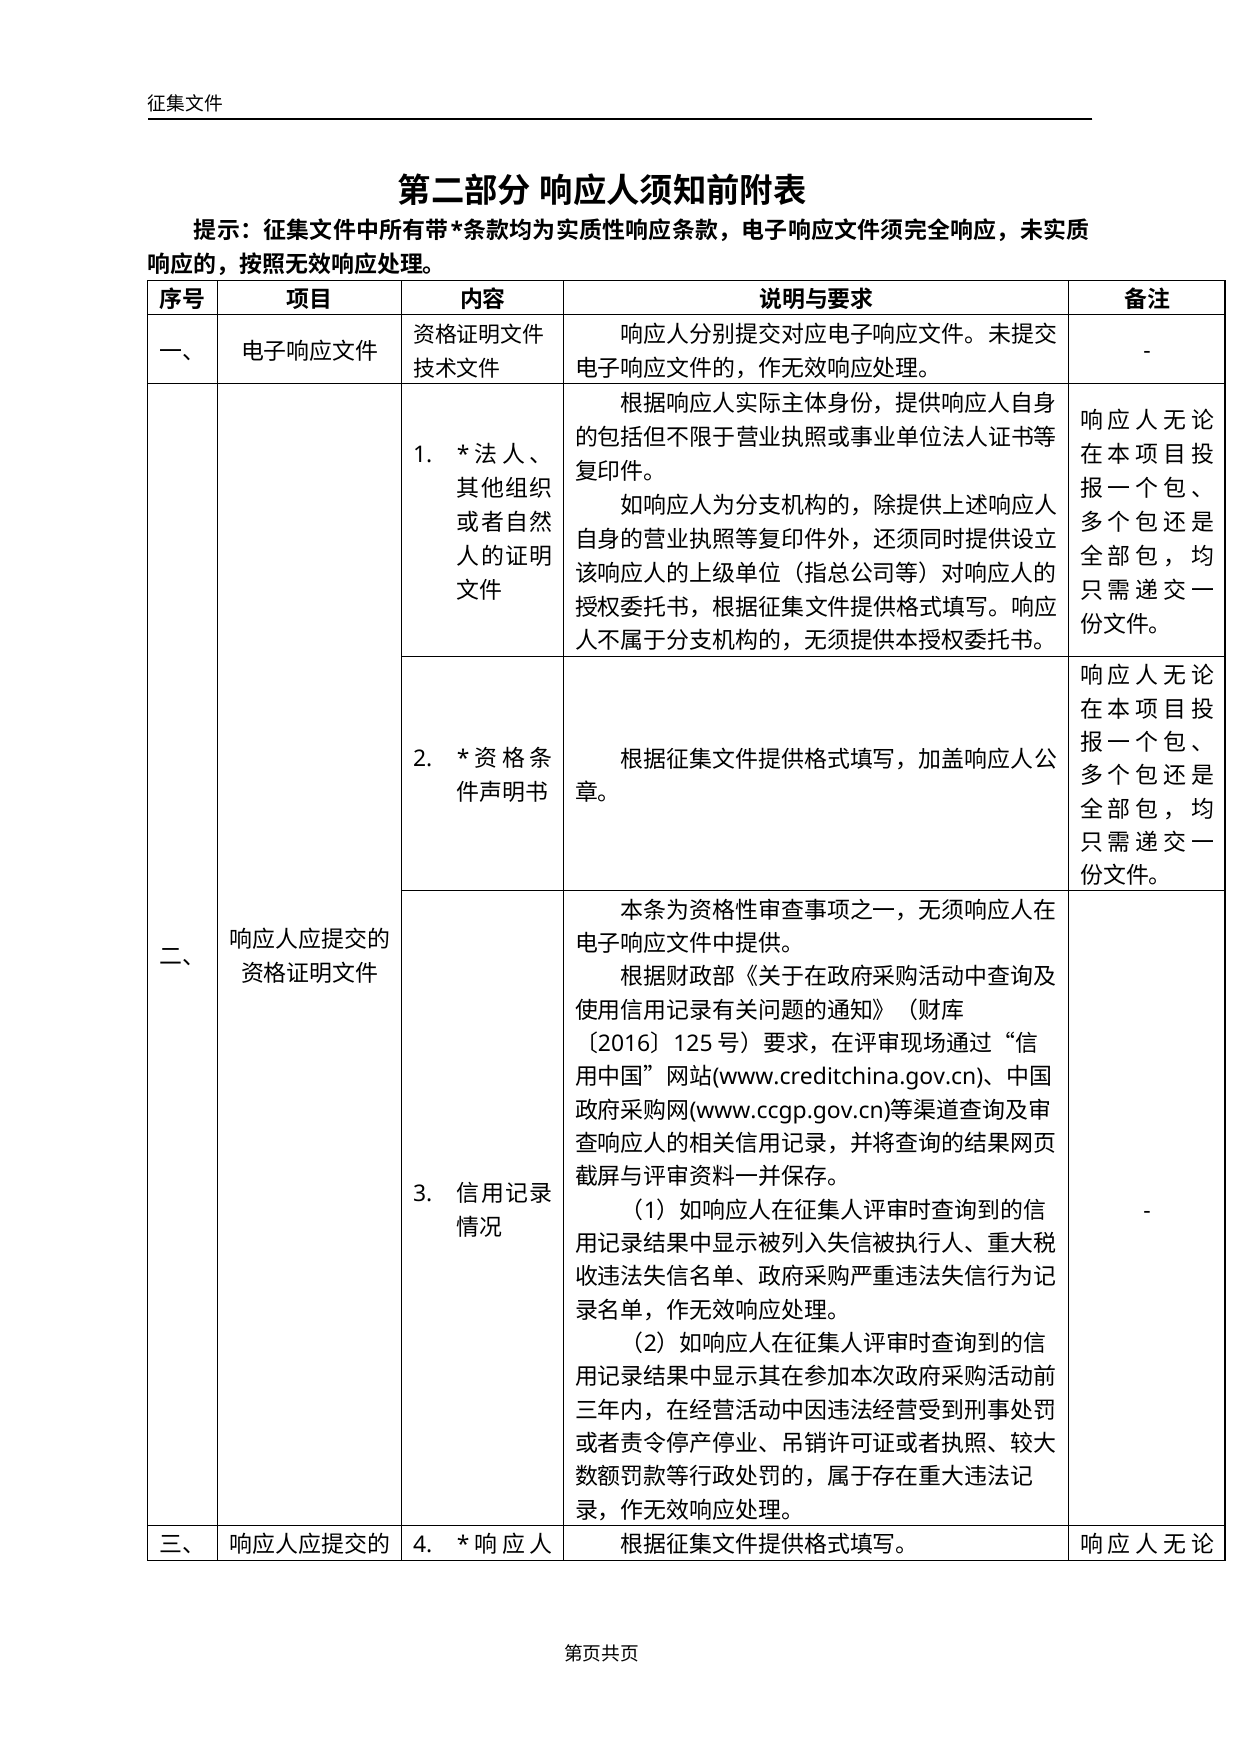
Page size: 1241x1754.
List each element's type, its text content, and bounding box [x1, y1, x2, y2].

list 提示：征集文件中所有带*条款均为实质性响应条款，电子响应文件须完全响应，未实质响应的，按照无效响应处理。 [148, 212, 1092, 280]
table_cell *法人、其他组织或者自然人的证明文件 [402, 384, 563, 656]
table_cell 根据响应人实际主体身份，提供响应人自身的包括但不限于营业执照或事业单位法人证书等复印件。 如响应人为分支机构的，除提供上述响应人自身的营业执照等复印件外，还须同时提供设立该响应人的上级单位（指总公司等）对响应人的授权委托书，根据征集文件提供格式填写。响应人不属于分支机构的，无须提供本授权委托书。 [564, 384, 1068, 656]
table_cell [1069, 1526, 1224, 1560]
table_cell 信用记录情况 [402, 891, 563, 1525]
table_cell - [1069, 315, 1224, 383]
table_cell 响应人无论在本项目投报一个包、多个包还是全部包，均只需递交一份文件。 [1069, 384, 1224, 656]
table_cell [148, 315, 217, 383]
table_cell 资格证明文件 技术文件 [402, 315, 563, 383]
table_header 内容 [402, 281, 563, 314]
table_cell 根据征集文件提供格式填写，加盖响应人公章。 [564, 657, 1068, 890]
table_cell [148, 384, 217, 1525]
text 响应人须知前附表 [148, 164, 1092, 212]
table_header 说明与要求 [564, 281, 1068, 314]
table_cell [564, 1526, 1068, 1560]
table_cell 响应人应提交的技术文件 [218, 1526, 401, 1560]
table_cell 响应人应提交的资格证明文件 [218, 384, 401, 1525]
table_cell 电子响应文件 [218, 315, 401, 383]
table_header 备注 [1069, 281, 1224, 314]
table_header 序号 [148, 281, 217, 314]
table_cell *响应人授权资质文件 [402, 1526, 563, 1560]
table_cell 响应人无论在本项目投报一个包、多个包还是全部包，均只需递交一份文件。 [1069, 657, 1224, 890]
table_cell 响应人分别提交对应电子响应文件。未提交电子响应文件的，作无效响应处理。 [564, 315, 1068, 383]
table_cell 本条为资格性审查事项之一，无须响应人在电子响应文件中提供。 根据财政部《关于在政府采购活动中查询及使用信用记录有关问题的通知》（财库〔2016〕125号）要求，在评审现场通过“信用中国”网站(www.creditchina.gov.cn)、中国政府采购网(www.ccgp.gov.cn)等渠道查询及审查响应人的相关信用记录，并将查询的结果网页截屏与评审资料一并保存。 （1）如响应人在征集人评审时查询到的信用记录结果中显示被列入失信被执行人、重大税收违法失信名单、政府采购严重违法失信行为记录名单，作无效响应处理。 （2）如响应人在征集人评审时查询到的信用记录结果中显示其在参加本次政府采购活动前三年内，在经营活动中因违法经营受到刑事处罚或者责令停产停业、吊销许可证或者执照、较大数额罚款等行政处罚的，属于存在重大违法记录，作无效响应处理。 [564, 891, 1068, 1525]
table_cell *资格条件声明书 [402, 657, 563, 890]
table_cell [148, 1526, 217, 1560]
table_cell - [1069, 891, 1224, 1525]
table_header 项目 [218, 281, 401, 314]
